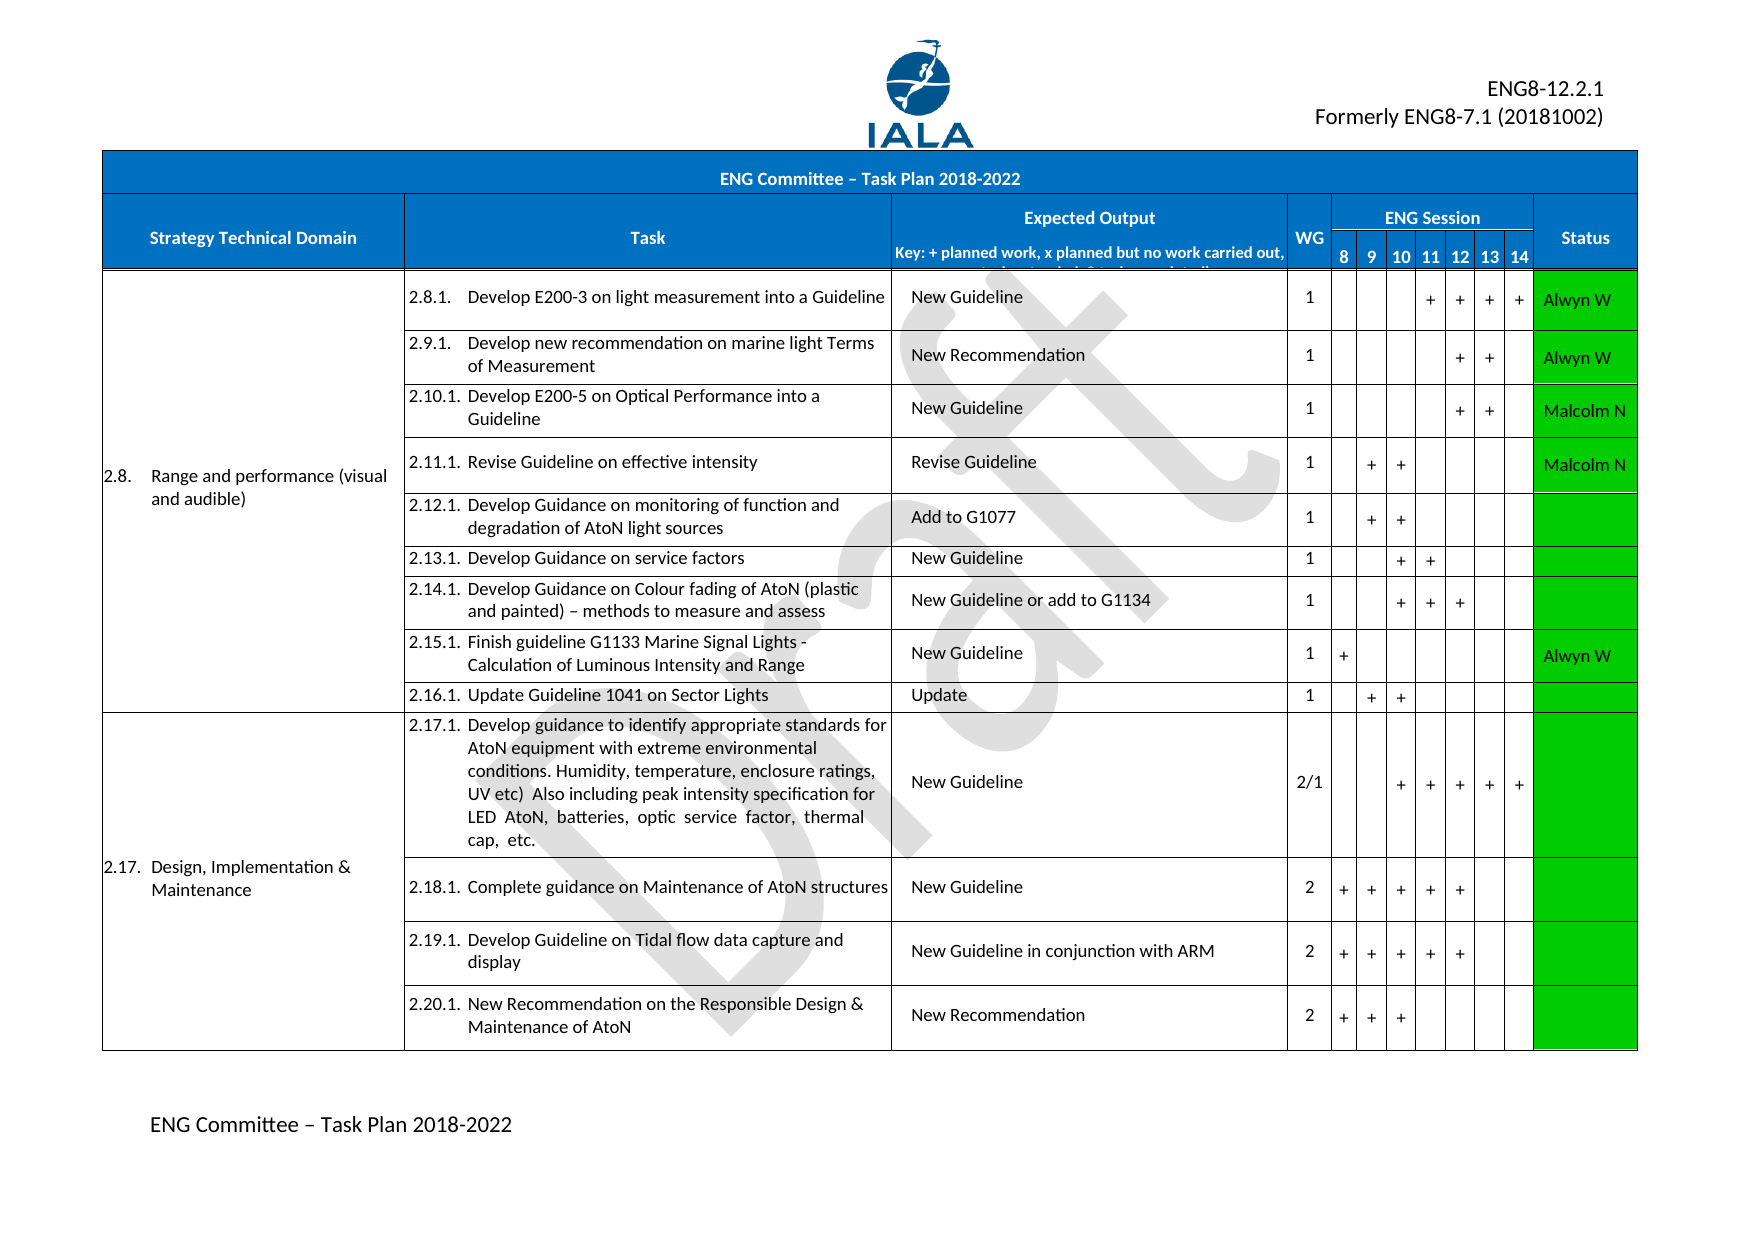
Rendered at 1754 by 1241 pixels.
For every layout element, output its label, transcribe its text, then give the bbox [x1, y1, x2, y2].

table_cell + [1446, 331, 1474, 383]
table_cell 1 [1288, 577, 1331, 629]
table_cell New Recommendation on the Responsible Design & Maintenance of AtoN [405, 986, 891, 1049]
table_cell 1 [1288, 271, 1331, 330]
table_cell 2/1 [1288, 713, 1331, 857]
table_cell Develop guidance to identify appropriate standards for AtoN equipment with extreme environmental conditions. Humidity, temperature, enclosure ratings, UV etc) Also including peak intensity specification for LED AtoN, batteries, optic service factor, thermal cap, etc. [405, 713, 891, 857]
table_cell [1505, 331, 1533, 383]
table_cell [1505, 922, 1533, 985]
table_cell Status [1534, 194, 1637, 268]
table_cell + [1416, 547, 1445, 576]
table_cell + [1357, 922, 1386, 985]
table_cell Revise Guideline [892, 438, 1287, 492]
table_cell New Guideline [892, 630, 1287, 682]
table_cell [1505, 547, 1533, 576]
table_cell [1475, 858, 1504, 921]
table_cell Develop Guideline on Tidal flow data capture and display [405, 922, 891, 985]
table_cell [1475, 577, 1504, 629]
table_cell + [1387, 986, 1415, 1049]
table_cell Develop Guidance on Colour fading of AtoN (plastic and painted) – methods to measure and assess [405, 577, 891, 629]
table_cell + [1332, 986, 1356, 1049]
table_cell [1416, 385, 1445, 437]
table_cell + [1387, 858, 1415, 921]
table_cell [1475, 986, 1504, 1049]
table_cell + [1357, 986, 1386, 1049]
table_cell + [1416, 922, 1445, 985]
table_cell + [1387, 683, 1415, 712]
table_cell + [1475, 331, 1504, 383]
table_cell [1387, 385, 1415, 437]
table_cell [1446, 683, 1474, 712]
table_cell + [1387, 547, 1415, 576]
table_cell + [1332, 922, 1356, 985]
table_cell [1534, 494, 1637, 546]
table_cell 10 [1387, 231, 1415, 268]
table_cell [1534, 858, 1637, 921]
table_cell [1505, 577, 1533, 629]
table_cell 1 [1288, 630, 1331, 682]
table_cell Malcolm N [1534, 438, 1637, 492]
table_cell + [1332, 630, 1356, 682]
table_cell 11 [1416, 231, 1445, 268]
table_cell [1534, 683, 1637, 712]
table_cell [1332, 577, 1356, 629]
table_cell [1475, 630, 1504, 682]
table_cell 1 [1288, 438, 1331, 492]
table_cell [1505, 858, 1533, 921]
table_cell + [1332, 858, 1356, 921]
table_cell [1505, 494, 1533, 546]
table_cell + [1387, 922, 1415, 985]
table_cell Update Guideline 1041 on Sector Lights [405, 683, 891, 712]
table_cell Malcolm N [1534, 385, 1637, 437]
table_cell New Recommendation [892, 331, 1287, 383]
table_cell Finish guideline G1133 Marine Signal Lights - Calculation of Luminous Intensity and Range [405, 630, 891, 682]
table_cell 1 [1288, 385, 1331, 437]
table_cell Add to G1077 [892, 494, 1287, 546]
table_cell [1387, 331, 1415, 383]
table_cell [1446, 494, 1474, 546]
table_cell [1446, 986, 1474, 1049]
table_cell Alwyn W [1534, 271, 1637, 330]
table_cell + [1387, 713, 1415, 857]
table_cell [1505, 630, 1533, 682]
table_cell + [1475, 271, 1504, 330]
table_cell 12 [1446, 231, 1474, 268]
table_header ENG Committee – Task Plan 2018-2022 [103, 151, 1637, 193]
table_cell + [1416, 858, 1445, 921]
table_cell [1357, 331, 1386, 383]
table_cell [1505, 438, 1533, 492]
table_cell New Recommendation [892, 986, 1287, 1049]
table_cell + [1446, 385, 1474, 437]
table_cell New Guideline [892, 547, 1287, 576]
table_cell + [1357, 683, 1386, 712]
table_cell [1332, 385, 1356, 437]
table_cell 9 [1357, 231, 1386, 268]
table_cell [1416, 986, 1445, 1049]
table_cell Strategy Technical Domain [103, 194, 404, 268]
table_cell 13 [1475, 231, 1504, 268]
table_cell Alwyn W [1534, 630, 1637, 682]
picture [844, 27, 992, 150]
table_cell New Guideline [892, 858, 1287, 921]
table_cell [1332, 438, 1356, 492]
table_cell [1332, 683, 1356, 712]
table_cell New Guideline or add to G1134 [892, 577, 1287, 629]
table_cell [1475, 922, 1504, 985]
table_cell + [1505, 271, 1533, 330]
table_cell [1446, 547, 1474, 576]
table_cell [1534, 922, 1637, 985]
table_cell [1357, 271, 1386, 330]
table_cell Develop E200-5 on Optical Performance into a Guideline [405, 385, 891, 437]
table_cell Task [405, 194, 891, 268]
table_cell [1446, 438, 1474, 492]
table_cell Range and performance (visual and audible) [103, 271, 404, 712]
table_cell + [1446, 858, 1474, 921]
table_cell [1534, 986, 1637, 1049]
table_cell [1332, 713, 1356, 857]
table_cell 2 [1288, 858, 1331, 921]
table_cell [1534, 547, 1637, 576]
table_cell [1475, 494, 1504, 546]
table_cell [1534, 577, 1637, 629]
table_cell [1387, 630, 1415, 682]
table_cell 1 [1288, 683, 1331, 712]
table_cell New Guideline [892, 713, 1287, 857]
table_cell 14 [1505, 231, 1533, 268]
table_cell + [1357, 494, 1386, 546]
table_cell 1 [1288, 547, 1331, 576]
table_cell + [1357, 438, 1386, 492]
table_cell [1475, 438, 1504, 492]
table_cell + [1446, 271, 1474, 330]
table_cell [1387, 271, 1415, 330]
table_cell [1534, 713, 1637, 857]
table_cell [1475, 683, 1504, 712]
table_cell + [1446, 577, 1474, 629]
table_cell [1332, 547, 1356, 576]
table_cell [1357, 713, 1386, 857]
table_cell 2 [1288, 922, 1331, 985]
table_cell [1332, 494, 1356, 546]
table_cell Develop new recommendation on marine light Terms of Measurement [405, 331, 891, 383]
table_cell + [1416, 713, 1445, 857]
table_cell [1505, 683, 1533, 712]
table_cell [1416, 331, 1445, 383]
table_cell [1357, 547, 1386, 576]
table_cell [1416, 438, 1445, 492]
table_cell + [1387, 438, 1415, 492]
table_cell Revise Guideline on effective intensity [405, 438, 891, 492]
table_cell 1 [1288, 494, 1331, 546]
table_cell [1357, 577, 1386, 629]
table_cell 2 [1288, 986, 1331, 1049]
table_cell WG [1288, 194, 1331, 268]
table_cell + [1357, 858, 1386, 921]
table_cell [1505, 986, 1533, 1049]
table_cell [1357, 630, 1386, 682]
table_cell New Guideline in conjunction with ARM [892, 922, 1287, 985]
table_cell 1 [1288, 331, 1331, 383]
table_cell [1416, 683, 1445, 712]
table_cell Alwyn W [1534, 331, 1637, 383]
table_cell + [1475, 385, 1504, 437]
table_cell Develop Guidance on service factors [405, 547, 891, 576]
table_cell New Guideline [892, 271, 1287, 330]
table_cell Complete guidance on Maintenance of AtoN structures [405, 858, 891, 921]
table_cell + [1446, 922, 1474, 985]
table_cell + [1475, 713, 1504, 857]
table_cell + [1505, 713, 1533, 857]
table_cell [1332, 271, 1356, 330]
table_cell Design, Implementation & Maintenance [103, 713, 404, 1049]
table_cell + [1416, 271, 1445, 330]
table_cell Develop Guidance on monitoring of function and degradation of AtoN light sources [405, 494, 891, 546]
table_cell + [1446, 713, 1474, 857]
table_cell Update [892, 683, 1287, 712]
table_cell + [1387, 577, 1415, 629]
table_cell [1475, 547, 1504, 576]
table_cell + [1416, 577, 1445, 629]
table_cell [1332, 331, 1356, 383]
table_cell [1446, 630, 1474, 682]
table_cell [1357, 385, 1386, 437]
table_cell Expected Output Key: + planned work, x planned but no work carried out, > task extended, * task completed) [892, 194, 1287, 268]
table_cell [1416, 630, 1445, 682]
table_cell + [1387, 494, 1415, 546]
table_cell 8 [1332, 231, 1356, 268]
table_cell Develop E200-3 on light measurement into a Guideline [405, 271, 891, 330]
table_cell ENG Session [1332, 194, 1533, 229]
table_cell New Guideline [892, 385, 1287, 437]
table_cell [1416, 494, 1445, 546]
table_cell [1505, 385, 1533, 437]
